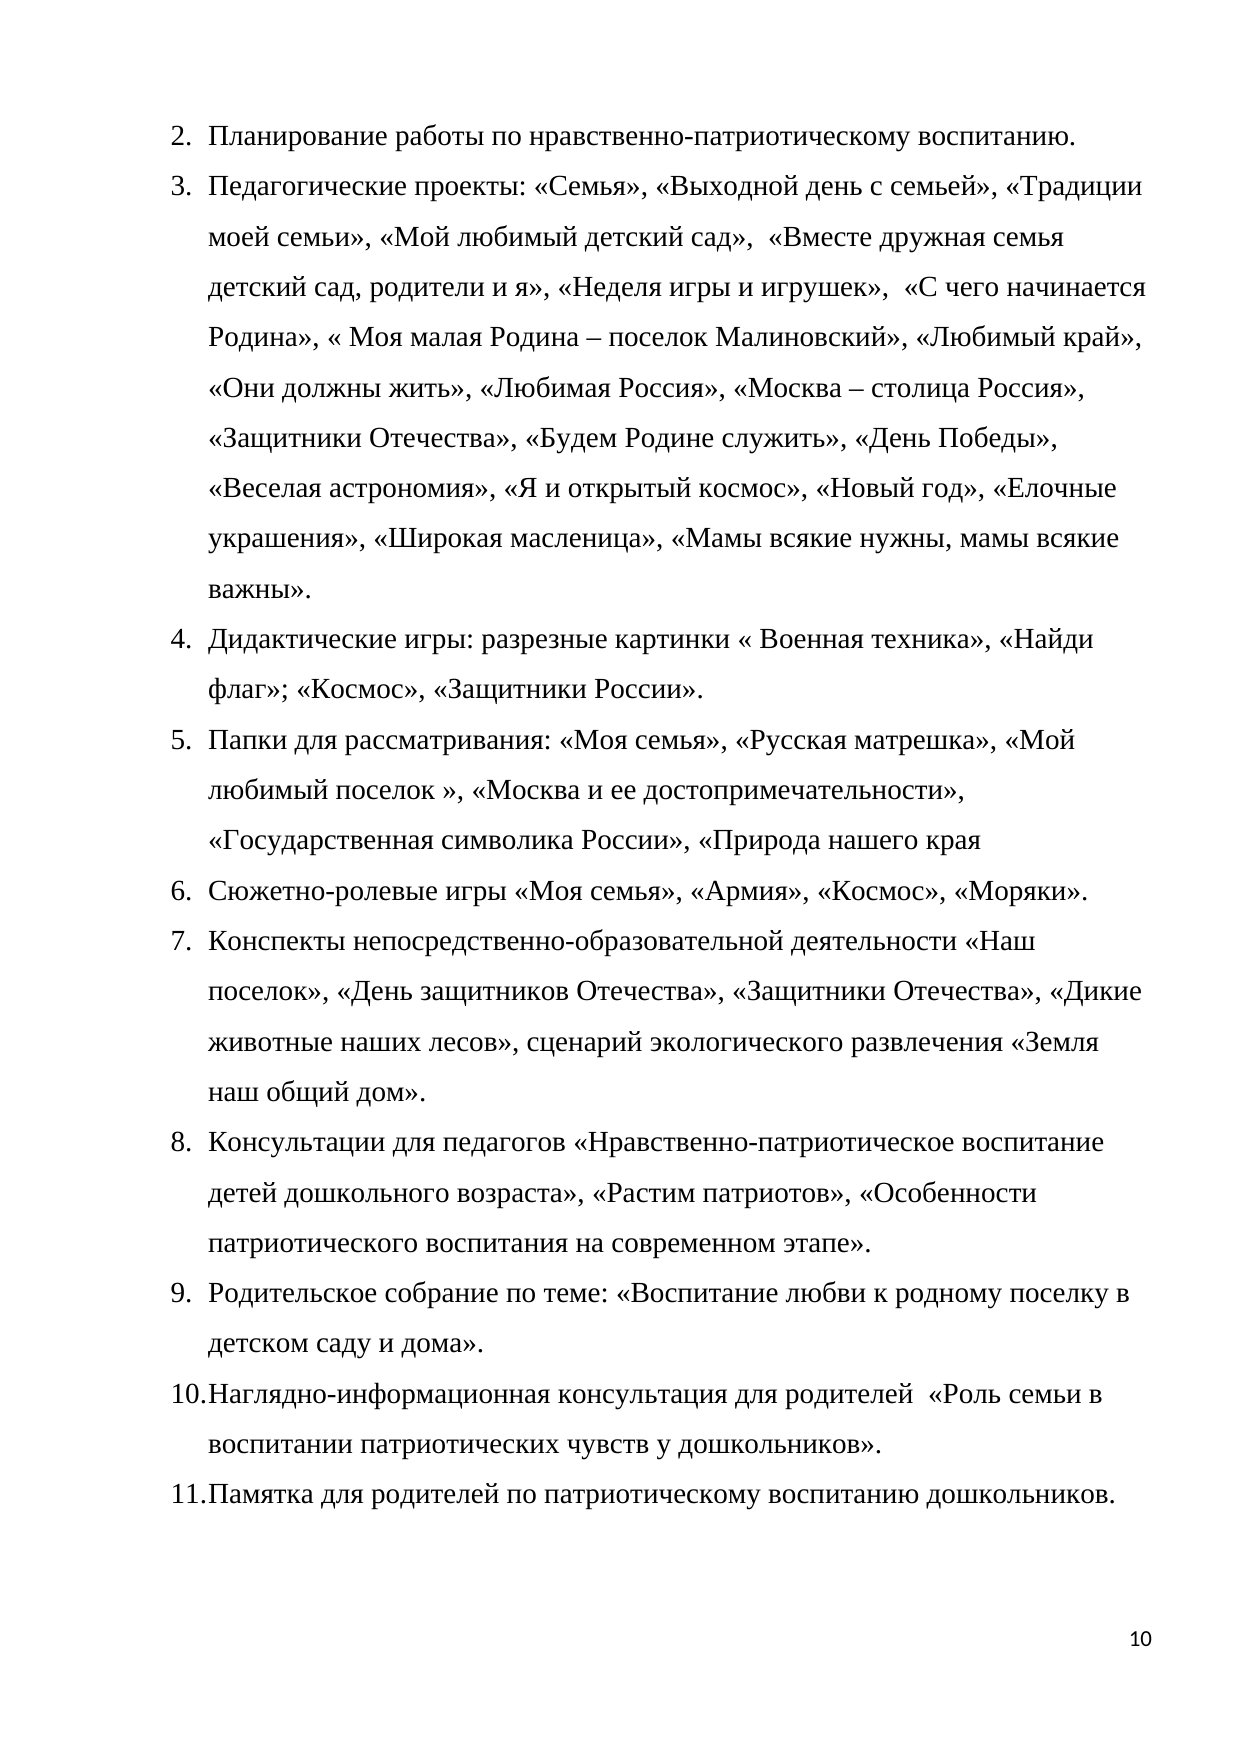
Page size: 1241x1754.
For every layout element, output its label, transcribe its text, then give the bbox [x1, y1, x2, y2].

list Педагогические проекты: «Семья», «Выходной день с семьей», «Традиции моей семьи», «Мой любимый детский сад», «Вместе дружная семья детский сад, родители и я», «Неделя игры и игрушек», «С чего начинается Родина», « Моя малая Родина – поселок Малиновский», «Любимый край», «Они должны жить», «Любимая Россия», «Москва – столица Россия», «Защитники Отечества», «Будем Родине служить», «День Победы», «Веселая астрономия», «Я и открытый космос», «Новый год», «Елочные украшения», «Широкая масленица», «Мамы всякие нужны, мамы всякие важны». [170, 168, 1152, 604]
list Памятка для родителей по патриотическому воспитанию дошкольников. [170, 1477, 1152, 1510]
list Наглядно-информационная консультация для родителей «Роль семьи в воспитании патриотических чувств у дошкольников». [170, 1376, 1152, 1460]
list Дидактические игры: разрезные картинки « Военная техника», «Найди флаг»; «Космос», «Защитники России». [170, 621, 1152, 705]
list Сюжетно-ролевые игры «Моя семья», «Армия», «Космос», «Моряки». [170, 873, 1152, 906]
list Планирование работы по нравственно-патриотическому воспитанию. [170, 118, 1152, 152]
list Конспекты непосредственно-образовательной деятельности «Наш поселок», «День защитников Отечества», «Защитники Отечества», «Дикие животные наших лесов», сценарий экологического развлечения «Земля наш общий дом». [170, 923, 1152, 1108]
list Папки для рассматривания: «Моя семья», «Русская матрешка», «Мой любимый поселок », «Москва и ее достопримечательности», «Государственная символика России», «Природа нашего края [170, 722, 1152, 856]
list Родительское собрание по теме: «Воспитание любви к родному поселку в детском саду и дома». [170, 1275, 1152, 1359]
list Консультации для педагогов «Нравственно-патриотическое воспитание детей дошкольного возраста», «Растим патриотов», «Особенности патриотического воспитания на современном этапе». [170, 1124, 1152, 1258]
